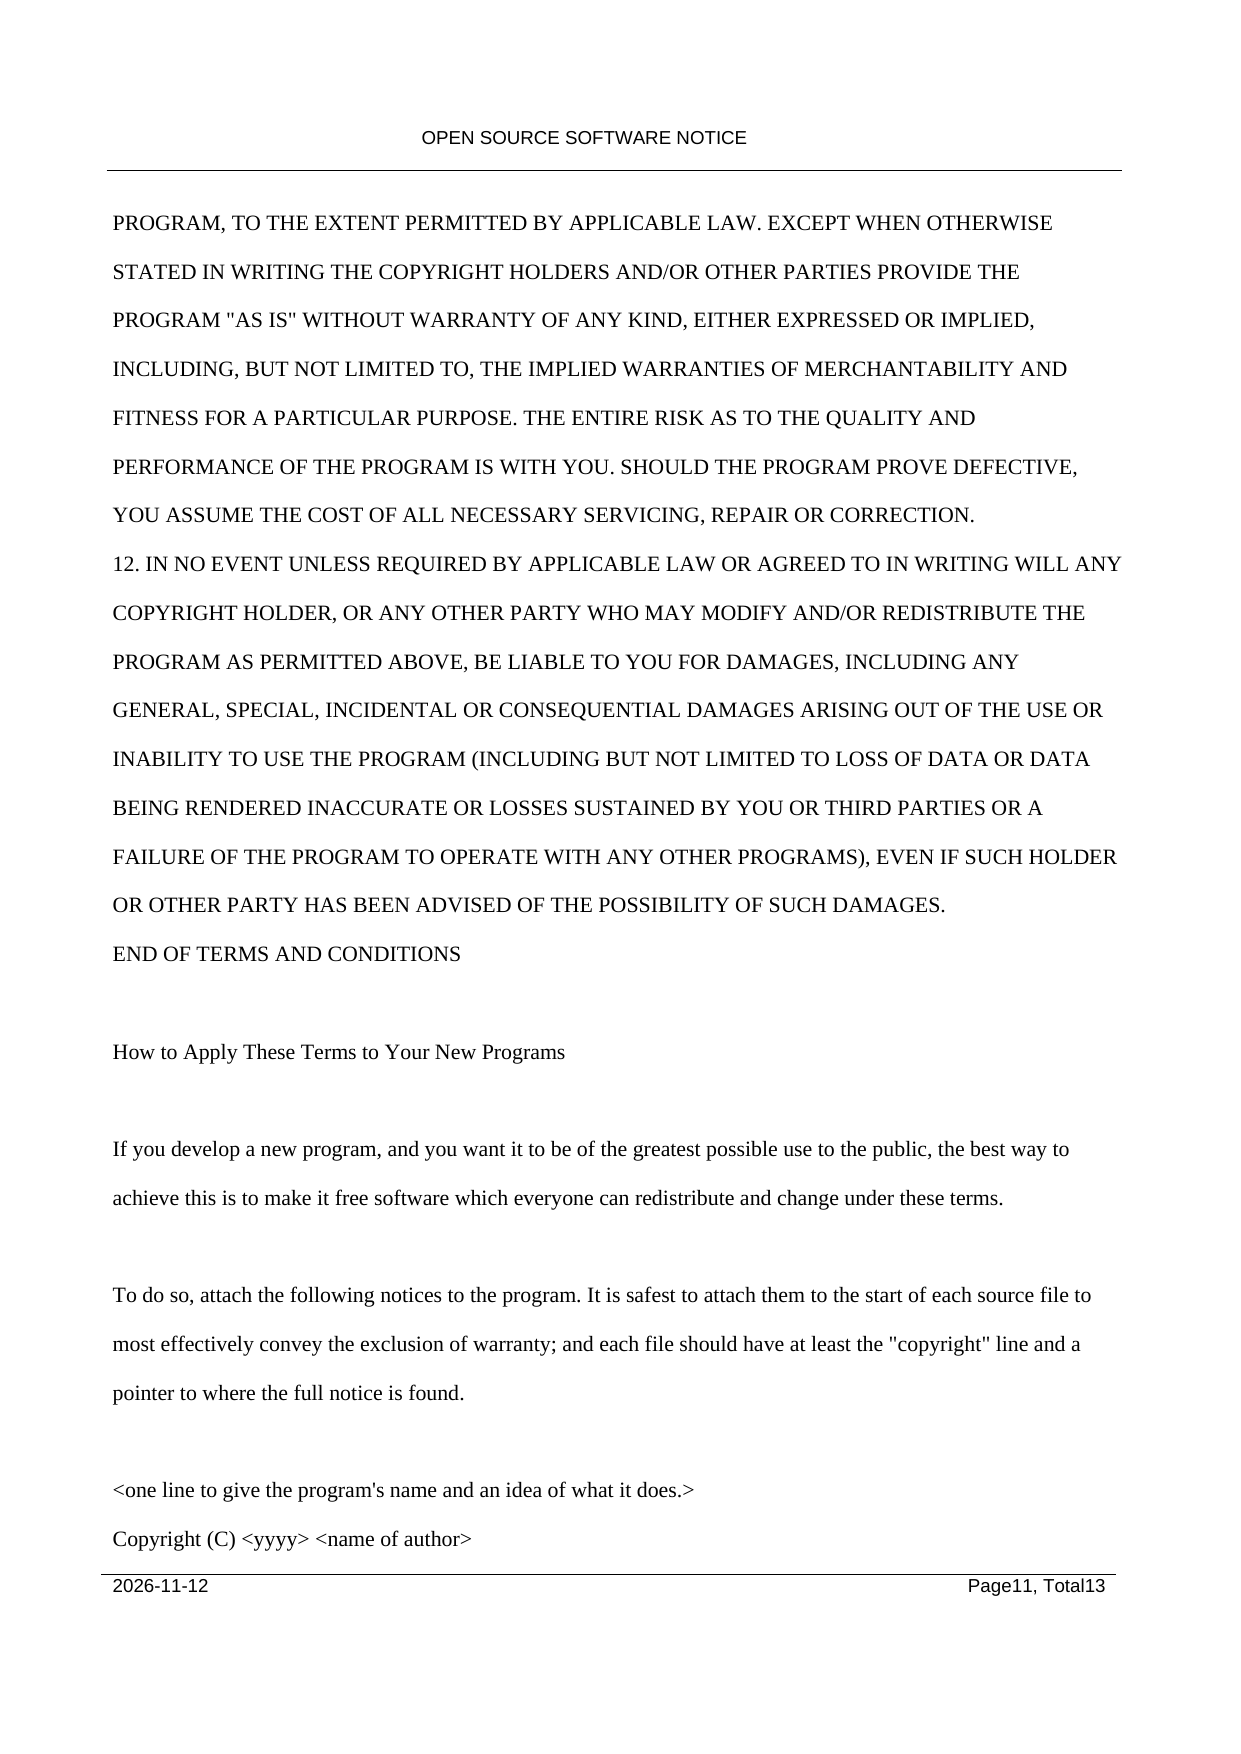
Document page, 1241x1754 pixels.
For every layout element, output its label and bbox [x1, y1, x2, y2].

text [112, 206, 1128, 1555]
